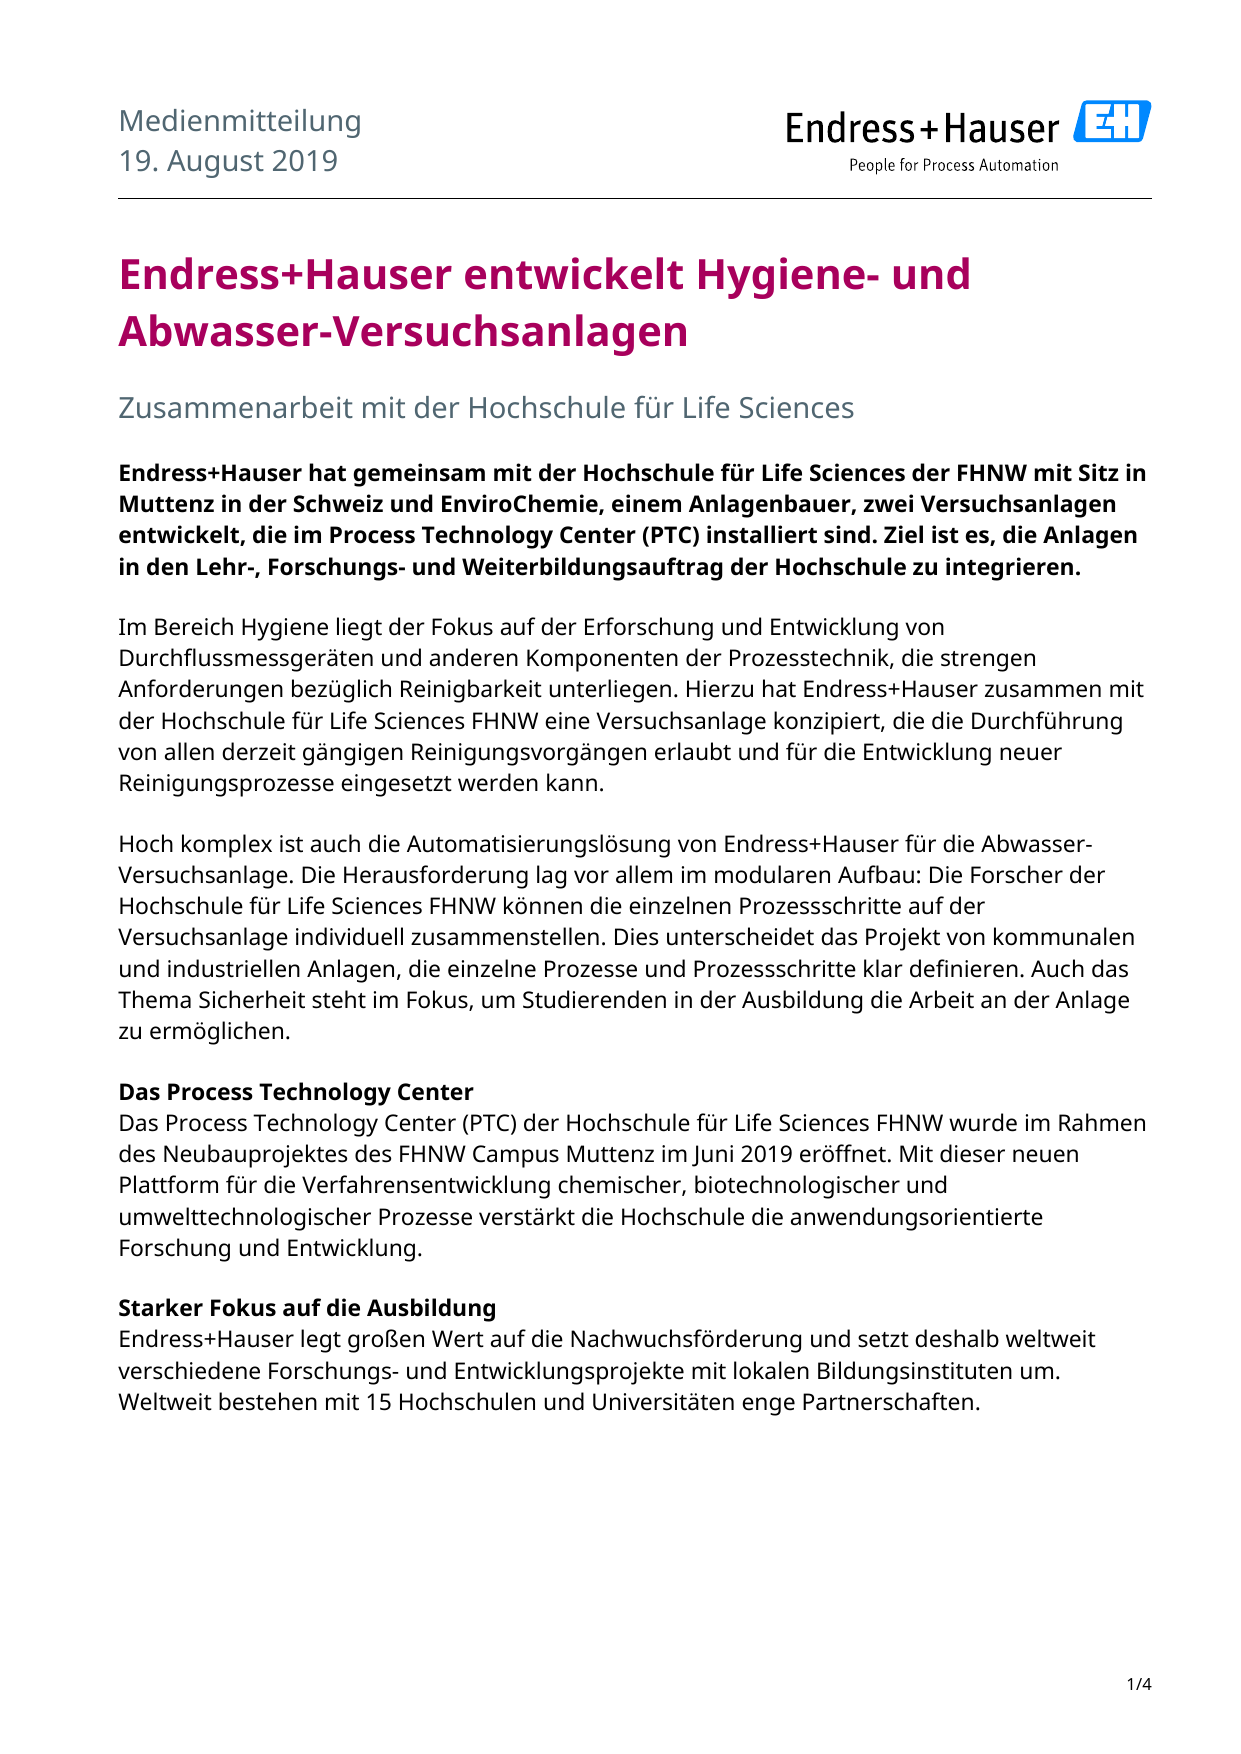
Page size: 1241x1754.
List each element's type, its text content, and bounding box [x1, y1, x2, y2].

text Das Process Technology Center Das Process Technology Center (PTC) der Hochschule für Life Sciences FHNW wurde im Rahmen des Neubauprojektes des FHNW Campus Muttenz im Juni 2019 eröffnet. Mit dieser neuen Plattform für die Verfahrensentwicklung chemischer, biotechnologischer und umwelttechnologischer Prozesse verstärkt die Hochschule die anwendungsorientierte Forschung und Entwicklung. [118, 1075, 1152, 1263]
text Hoch komplex ist auch die Automatisierungslösung von Endress+Hauser für die Abwasser-Versuchsanlage. Die Herausforderung lag vor allem im modularen Aufbau: Die Forscher der Hochschule für Life Sciences FHNW können die einzelnen Prozessschritte auf der Versuchsanlage individuell zusammenstellen. Dies unterscheidet das Projekt von kommunalen und industriellen Anlagen, die einzelne Prozesse und Prozessschritte klar definieren. Auch das Thema Sicherheit steht im Fokus, um Studierenden in der Ausbildung die Arbeit an der Anlage zu ermöglichen. [118, 827, 1152, 1046]
subtitle Zusammenarbeit mit der Hochschule für Life Sciences [118, 388, 1152, 427]
text Im Bereich Hygiene liegt der Fokus auf der Erforschung und Entwicklung von Durchflussmessgeräten und anderen Komponenten der Prozesstechnik, die strengen Anforderungen bezüglich Reinigbarkeit unterliegen. Hierzu hat Endress+Hauser zusammen mit der Hochschule für Life Sciences FHNW eine Versuchsanlage konzipiert, die die Durchführung von allen derzeit gängigen Reinigungsvorgängen erlaubt und für die Entwicklung neuer Reinigungsprozesse eingesetzt werden kann. [118, 611, 1152, 798]
text Endress+Hauser hat gemeinsam mit der Hochschule für Life Sciences der FHNW mit Sitz in Muttenz in der Schweiz und EnviroChemie, einem Anlagenbauer, zwei Versuchsanlagen entwickelt, die im Process Technology Center (PTC) installiert sind. Ziel ist es, die Anlagen in den Lehr-, Forschungs- und Weiterbildungsauftrag der Hochschule zu integrieren. [118, 457, 1152, 582]
text Starker Fokus auf die Ausbildung Endress+Hauser legt großen Wert auf die Nachwuchsförderung und setzt deshalb weltweit verschiedene Forschungs- und Entwicklungsprojekte mit lokalen Bildungsinstituten um. Weltweit bestehen mit 15 Hochschulen und Universitäten enge Partnerschaften. [118, 1292, 1152, 1417]
text Endress+Hauser entwickelt Hygiene- und Abwasser-Versuchsanlagen [118, 245, 1152, 359]
